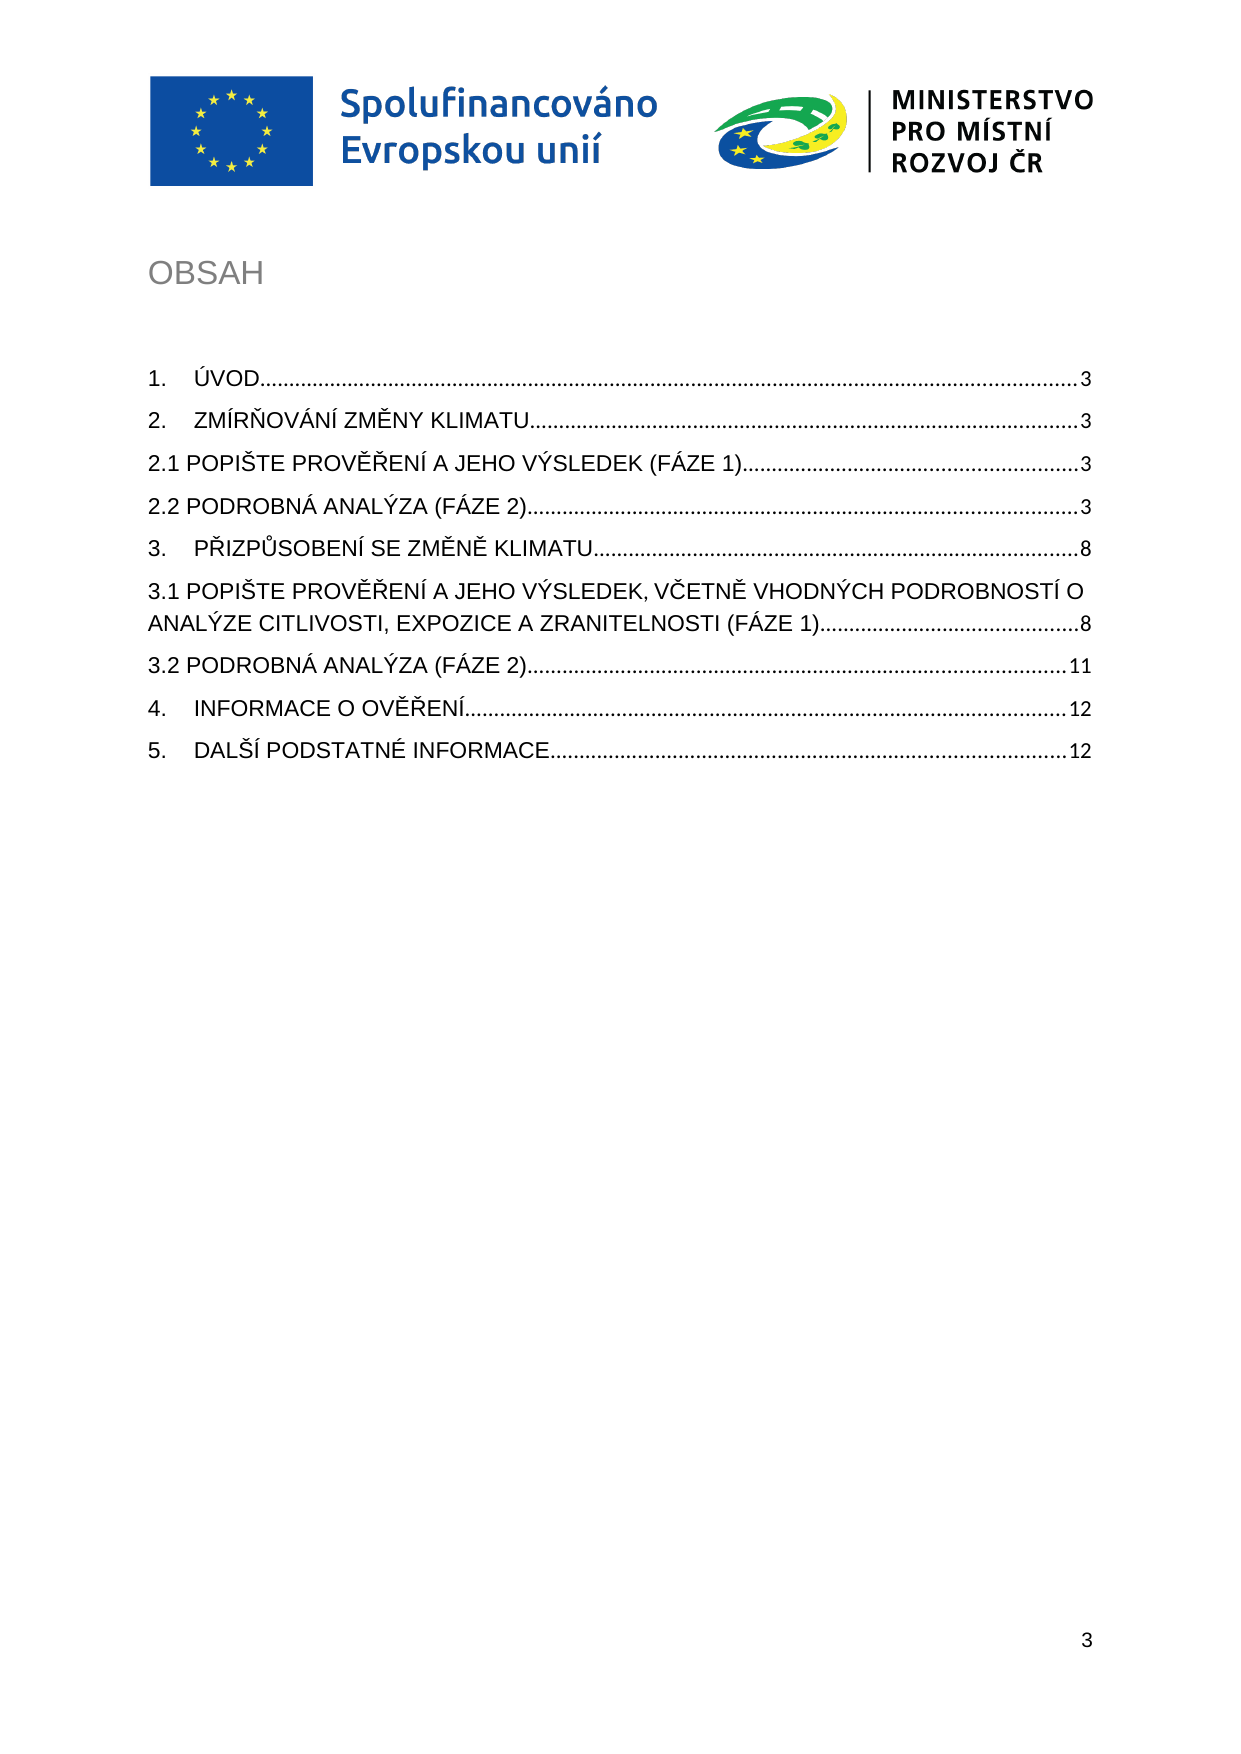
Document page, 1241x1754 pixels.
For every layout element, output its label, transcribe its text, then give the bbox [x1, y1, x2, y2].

text Obsah [148, 253, 1093, 292]
picture [147, 73, 1093, 189]
